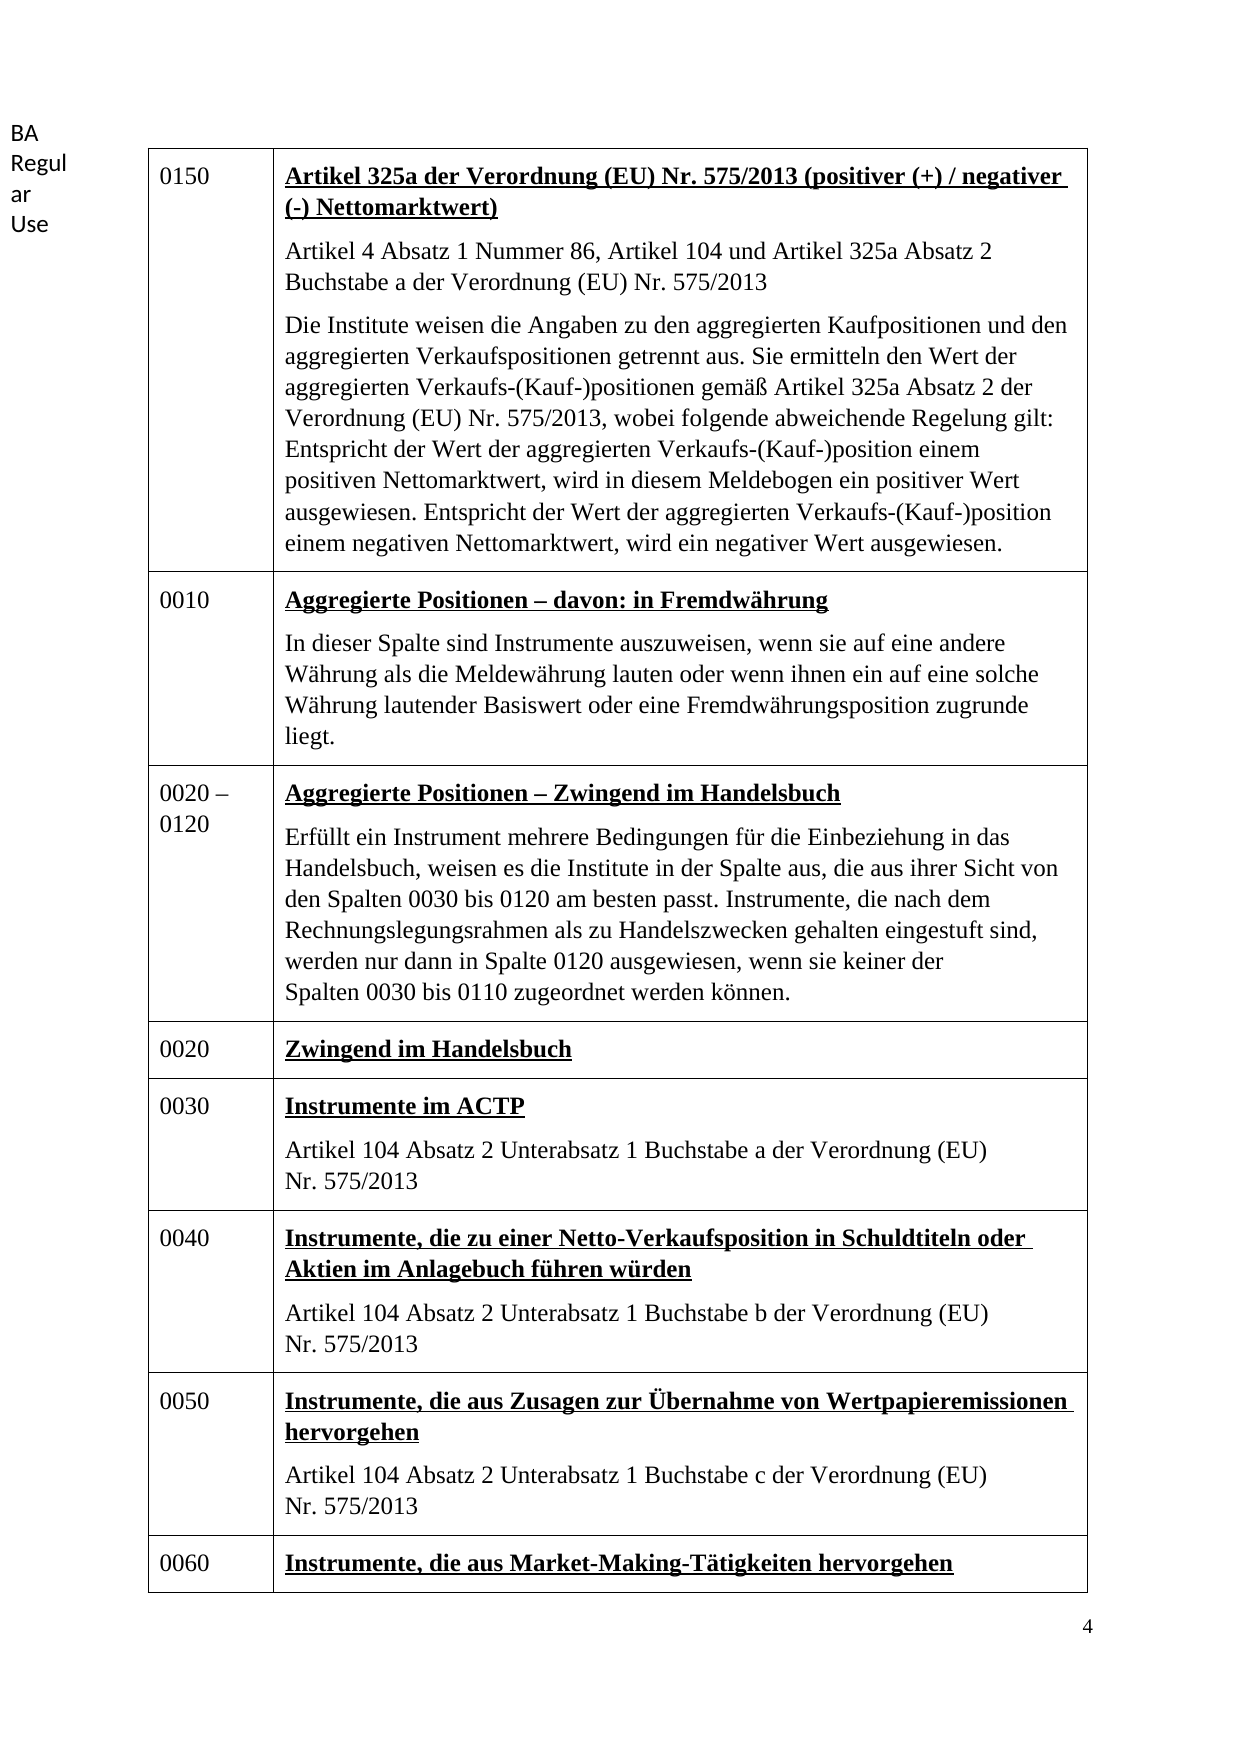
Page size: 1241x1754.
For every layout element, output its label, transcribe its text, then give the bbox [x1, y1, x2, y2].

table_cell Aggregierte Positionen – davon: in Fremdwährung In dieser Spalte sind Instrumente auszuweisen, wenn sie auf eine andere Währung als die Meldewährung lauten oder wenn ihnen ein auf eine solche Währung lautender Basiswert oder eine Fremdwährungsposition zugrunde liegt. [274, 572, 1087, 765]
table_cell 0020 [149, 1022, 273, 1078]
table_cell 0040 [149, 1211, 273, 1372]
table_cell Aggregierte Positionen – Zwingend im Handelsbuch Erfüllt ein Instrument mehrere Bedingungen für die Einbeziehung in das Handelsbuch, weisen es die Institute in der Spalte aus, die aus ihrer Sicht von den Spalten 0030 bis 0120 am besten passt. Instrumente, die nach dem Rechnungslegungsrahmen als zu Handelszwecken gehalten eingestuft sind, werden nur dann in Spalte 0120 ausgewiesen, wenn sie keiner der Spalten 0030 bis 0110 zugeordnet werden können. [274, 766, 1087, 1021]
table_cell 0060 [149, 1536, 273, 1592]
table_cell 0010 [149, 572, 273, 765]
table_cell Instrumente, die aus Zusagen zur Übernahme von Wertpapieremissionen hervorgehen Artikel 104 Absatz 2 Unterabsatz 1 Buchstabe c der Verordnung (EU) Nr. 575/2013 [274, 1373, 1087, 1535]
table_cell 0010 - 0150 [149, 149, 273, 571]
table_cell 0020 – 0120 [149, 766, 273, 1021]
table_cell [274, 149, 1087, 571]
table_cell 0050 [149, 1373, 273, 1535]
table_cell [274, 1536, 1087, 1592]
table_cell Instrumente im ACTP Artikel 104 Absatz 2 Unterabsatz 1 Buchstabe a der Verordnung (EU) Nr. 575/2013 [274, 1079, 1087, 1209]
table_cell Zwingend im Handelsbuch [274, 1022, 1087, 1078]
table_cell 0030 [149, 1079, 273, 1209]
table_cell Instrumente, die zu einer Netto-Verkaufsposition in Schuldtiteln oder Aktien im Anlagebuch führen würden Artikel 104 Absatz 2 Unterabsatz 1 Buchstabe b der Verordnung (EU) Nr. 575/2013 [274, 1211, 1087, 1372]
